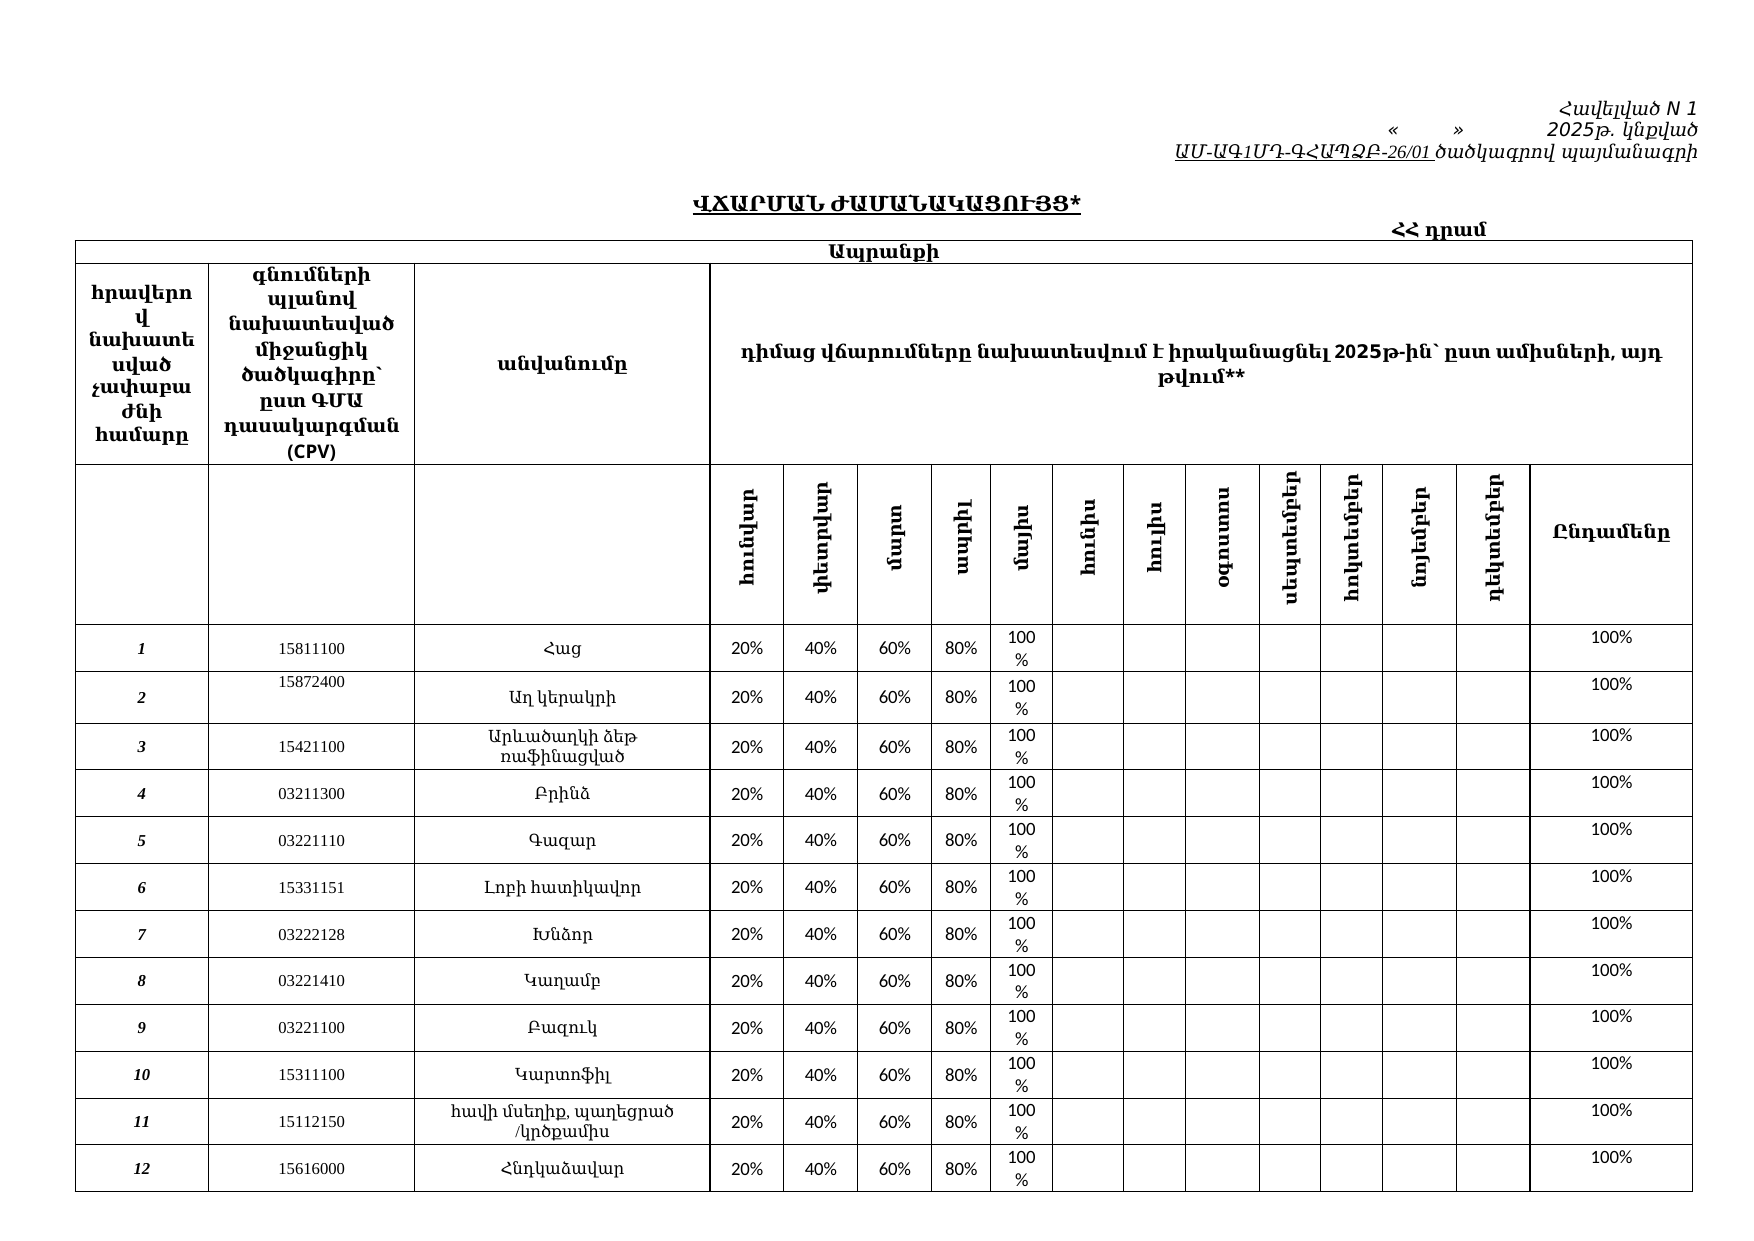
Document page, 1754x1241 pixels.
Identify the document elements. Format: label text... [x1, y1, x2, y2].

table_cell 100% [1531, 1145, 1692, 1191]
table_cell 60% [858, 1005, 931, 1051]
table_cell 6 [76, 864, 208, 910]
table_cell 60% [858, 1099, 931, 1144]
table_cell [1457, 1145, 1529, 1191]
table_cell մայիս [991, 465, 1052, 624]
table_cell հունիս [1053, 465, 1123, 624]
table_cell Բրինձ [415, 770, 709, 816]
table_cell 20% [711, 817, 783, 863]
table_cell [1260, 1052, 1320, 1097]
table_cell 15872400 [209, 672, 414, 722]
table_cell [1186, 1005, 1259, 1051]
text ՀՀ դրամ [75, 218, 1698, 240]
table_cell [1124, 1005, 1185, 1051]
table_cell [1321, 1099, 1382, 1144]
table_cell [76, 465, 208, 624]
table_cell 20% [711, 770, 783, 816]
table_cell [1053, 911, 1123, 957]
table_cell [1260, 1005, 1320, 1051]
table_cell [209, 465, 414, 624]
table_cell [1383, 1052, 1456, 1097]
table_cell [1383, 625, 1456, 671]
table_cell փետրվար [784, 465, 857, 624]
text « » 2025թ. կնքված [75, 119, 1698, 141]
table_cell 100% [991, 770, 1052, 816]
table_cell [1260, 1145, 1320, 1191]
table_cell 100% [1531, 625, 1692, 671]
table_cell [1053, 1005, 1123, 1051]
table_cell հուլիս [1124, 465, 1185, 624]
table_cell [1186, 864, 1259, 910]
table_cell [1186, 625, 1259, 671]
table_cell [1383, 770, 1456, 816]
table_cell 12 [76, 1145, 208, 1191]
table_cell [1053, 672, 1123, 722]
table_cell [1457, 1005, 1529, 1051]
table_cell [1260, 724, 1320, 769]
table_cell 9 [76, 1005, 208, 1051]
table_cell սեպտեմբեր [1260, 465, 1320, 624]
table_cell [1321, 672, 1382, 722]
table_cell [1186, 911, 1259, 957]
table_cell 20% [711, 1005, 783, 1051]
table_cell 40% [784, 770, 857, 816]
table_cell [1053, 625, 1123, 671]
table_cell հավի մսեղիք, պաղեցրած /կրծքամիս [415, 1099, 709, 1144]
table_cell 15811100 [209, 625, 414, 671]
table_cell 100% [1531, 958, 1692, 1004]
table_cell [1457, 911, 1529, 957]
table_cell [1053, 770, 1123, 816]
table_cell 100% [991, 625, 1052, 671]
table_cell Լոբի հատիկավոր [415, 864, 709, 910]
table_cell [1321, 958, 1382, 1004]
table_cell 80% [932, 958, 990, 1004]
table_cell [1053, 817, 1123, 863]
table_cell 40% [784, 724, 857, 769]
table_cell 40% [784, 1005, 857, 1051]
table_cell 60% [858, 958, 931, 1004]
table_cell 100% [1531, 817, 1692, 863]
table_cell [1383, 958, 1456, 1004]
table_cell գնումների պլանով նախատեսված միջանցիկ ծածկագիրը` ըստ ԳՄԱ դասակարգման (CPV) [209, 264, 414, 464]
table_cell [1383, 672, 1456, 722]
table_cell 60% [858, 1145, 931, 1191]
table_cell 03211300 [209, 770, 414, 816]
table_cell 100% [991, 911, 1052, 957]
table_cell 20% [711, 672, 783, 722]
table_cell [1321, 1052, 1382, 1097]
table_cell 80% [932, 1099, 990, 1144]
table_cell նոյեմբեր [1383, 465, 1456, 624]
table_cell 40% [784, 625, 857, 671]
table_cell Աղ կերակրի [415, 672, 709, 722]
table_cell [1053, 958, 1123, 1004]
table_cell 100% [1531, 911, 1692, 957]
table_cell 20% [711, 864, 783, 910]
table_cell անվանումը [415, 264, 709, 464]
table_cell 100% [991, 1099, 1052, 1144]
table_cell [1124, 625, 1185, 671]
table_cell 20% [711, 724, 783, 769]
table_cell 80% [932, 1145, 990, 1191]
table_cell 60% [858, 864, 931, 910]
table_cell դեկտեմբեր [1457, 465, 1529, 624]
table_cell [1053, 724, 1123, 769]
table_cell 20% [711, 911, 783, 957]
table_cell [1053, 1052, 1123, 1097]
table_cell Հաց [415, 625, 709, 671]
table_cell [1321, 724, 1382, 769]
table_cell [1260, 770, 1320, 816]
table_cell [1124, 864, 1185, 910]
text ԱՄ-ԱԳ1ՄԴ-ԳՀԱՊՁԲ-26/01 ծածկագրով պայմանագրի [75, 141, 1698, 163]
table_cell 60% [858, 1052, 931, 1097]
table_cell 100% [991, 817, 1052, 863]
table_cell 15616000 [209, 1145, 414, 1191]
text ՎՃԱՐՄԱՆ ԺԱՄԱՆԱԿԱՑՈՒՅՑ* [75, 187, 1698, 218]
table_cell [1260, 958, 1320, 1004]
table_cell 100% [1531, 672, 1692, 722]
table_cell [1457, 817, 1529, 863]
table_cell [1186, 672, 1259, 722]
table_cell 100% [1531, 1052, 1692, 1097]
table_cell 100% [991, 1052, 1052, 1097]
table_cell 40% [784, 1052, 857, 1097]
table_cell [1321, 911, 1382, 957]
table_cell [1186, 1145, 1259, 1191]
table_cell [1260, 864, 1320, 910]
table_cell [1383, 724, 1456, 769]
table_cell 20% [711, 1052, 783, 1097]
table_cell 20% [711, 1099, 783, 1144]
table_cell Արևածաղկի ձեթ ռաֆինացված [415, 724, 709, 769]
table_cell 60% [858, 672, 931, 722]
table_cell [1260, 625, 1320, 671]
table_cell [1053, 1145, 1123, 1191]
table_cell 40% [784, 1099, 857, 1144]
table_cell 80% [932, 1052, 990, 1097]
table_cell [1321, 1005, 1382, 1051]
table_cell [1186, 770, 1259, 816]
table_cell [1383, 864, 1456, 910]
table_cell 80% [932, 1005, 990, 1051]
table_header Ապրանքի [76, 241, 1692, 263]
table_cell Բազուկ [415, 1005, 709, 1051]
table_cell 100% [991, 864, 1052, 910]
table_cell 100% [991, 958, 1052, 1004]
table_cell 40% [784, 911, 857, 957]
table_cell 60% [858, 625, 931, 671]
table_cell հոկտեմբեր [1321, 465, 1382, 624]
table_cell 5 [76, 817, 208, 863]
table_cell [1383, 1099, 1456, 1144]
table_cell 80% [932, 911, 990, 957]
table_cell 60% [858, 817, 931, 863]
table_cell [1383, 817, 1456, 863]
table_cell [415, 465, 709, 624]
table_cell Կարտոֆիլ [415, 1052, 709, 1097]
table_cell 3 [76, 724, 208, 769]
table_cell [1124, 770, 1185, 816]
table_cell [1321, 625, 1382, 671]
table_cell 80% [932, 864, 990, 910]
table_cell 60% [858, 770, 931, 816]
table_cell 40% [784, 817, 857, 863]
text Հավելված N 1 [75, 97, 1698, 119]
table_cell [1186, 1099, 1259, 1144]
table_cell [1321, 1145, 1382, 1191]
table_cell [1260, 911, 1320, 957]
table_cell [1053, 864, 1123, 910]
table_cell դիմաց վճարումները նախատեսվում է իրականացնել 2025թ-ին` ըստ ամիսների, այդ թվում** [711, 264, 1692, 464]
table_cell 20% [711, 958, 783, 1004]
table_cell 100% [991, 724, 1052, 769]
table_cell [1457, 1099, 1529, 1144]
table_cell 100% [991, 672, 1052, 722]
table_cell Հնդկաձավար [415, 1145, 709, 1191]
table_cell 80% [932, 625, 990, 671]
table_cell 100% [1531, 770, 1692, 816]
table_cell 11 [76, 1099, 208, 1144]
table_cell [1124, 911, 1185, 957]
table_cell 20% [711, 1145, 783, 1191]
table_cell 15311100 [209, 1052, 414, 1097]
table_cell 100% [1531, 864, 1692, 910]
table_cell 100% [1531, 1005, 1692, 1051]
table_cell [1457, 864, 1529, 910]
table_cell [1124, 817, 1185, 863]
table_cell [1457, 1052, 1529, 1097]
table_cell 40% [784, 672, 857, 722]
table_cell 100% [991, 1145, 1052, 1191]
table_cell 7 [76, 911, 208, 957]
table_cell 15331151 [209, 864, 414, 910]
table_cell [1124, 958, 1185, 1004]
table_cell [1383, 911, 1456, 957]
table_cell 40% [784, 958, 857, 1004]
table_cell [1053, 1099, 1123, 1144]
table_cell [1383, 1145, 1456, 1191]
table_cell 100% [991, 1005, 1052, 1051]
table_cell 80% [932, 672, 990, 722]
table_cell [1260, 1099, 1320, 1144]
table_cell [1186, 817, 1259, 863]
table_cell [1260, 672, 1320, 722]
table_cell 80% [932, 817, 990, 863]
table_cell 80% [932, 770, 990, 816]
table_cell [1186, 1052, 1259, 1097]
table_cell [1186, 958, 1259, 1004]
table_cell 1 [76, 625, 208, 671]
table_cell 60% [858, 911, 931, 957]
table_cell 8 [76, 958, 208, 1004]
table_cell 20% [711, 625, 783, 671]
table_cell [1321, 864, 1382, 910]
table_cell [1321, 817, 1382, 863]
table_cell 80% [932, 724, 990, 769]
table_cell 100% [1531, 1099, 1692, 1144]
table_cell [1186, 724, 1259, 769]
table_cell 15112150 [209, 1099, 414, 1144]
table_cell [1124, 1099, 1185, 1144]
table_cell [1321, 770, 1382, 816]
table_cell [1124, 1145, 1185, 1191]
table_cell 03221110 [209, 817, 414, 863]
table_cell 15421100 [209, 724, 414, 769]
table_cell [1260, 817, 1320, 863]
table_cell 40% [784, 864, 857, 910]
table_cell 03221410 [209, 958, 414, 1004]
table_cell [1457, 770, 1529, 816]
table_cell ապրիլ [932, 465, 990, 624]
table_cell [1124, 1052, 1185, 1097]
table_cell 4 [76, 770, 208, 816]
table_cell հրավերով նախատեսված չափաբաժնի համարը [76, 264, 208, 464]
table_cell Խնձոր [415, 911, 709, 957]
table_cell օգոստոս [1186, 465, 1259, 624]
table_cell 60% [858, 724, 931, 769]
table_cell 2 [76, 672, 208, 722]
table_cell 03222128 [209, 911, 414, 957]
table_cell 40% [784, 1145, 857, 1191]
table_cell [1383, 1005, 1456, 1051]
table_cell 10 [76, 1052, 208, 1097]
table_cell 100% [1531, 724, 1692, 769]
table_cell հունվար [711, 465, 783, 624]
table_cell [1457, 958, 1529, 1004]
table_cell մարտ [858, 465, 931, 624]
table_cell [1457, 724, 1529, 769]
table_cell 03221100 [209, 1005, 414, 1051]
table_cell Կաղամբ [415, 958, 709, 1004]
table_cell Գազար [415, 817, 709, 863]
table_cell [1457, 625, 1529, 671]
table_cell [1457, 672, 1529, 722]
table_cell Ընդամենը [1531, 465, 1692, 624]
table_cell [1124, 672, 1185, 722]
table_cell [1124, 724, 1185, 769]
